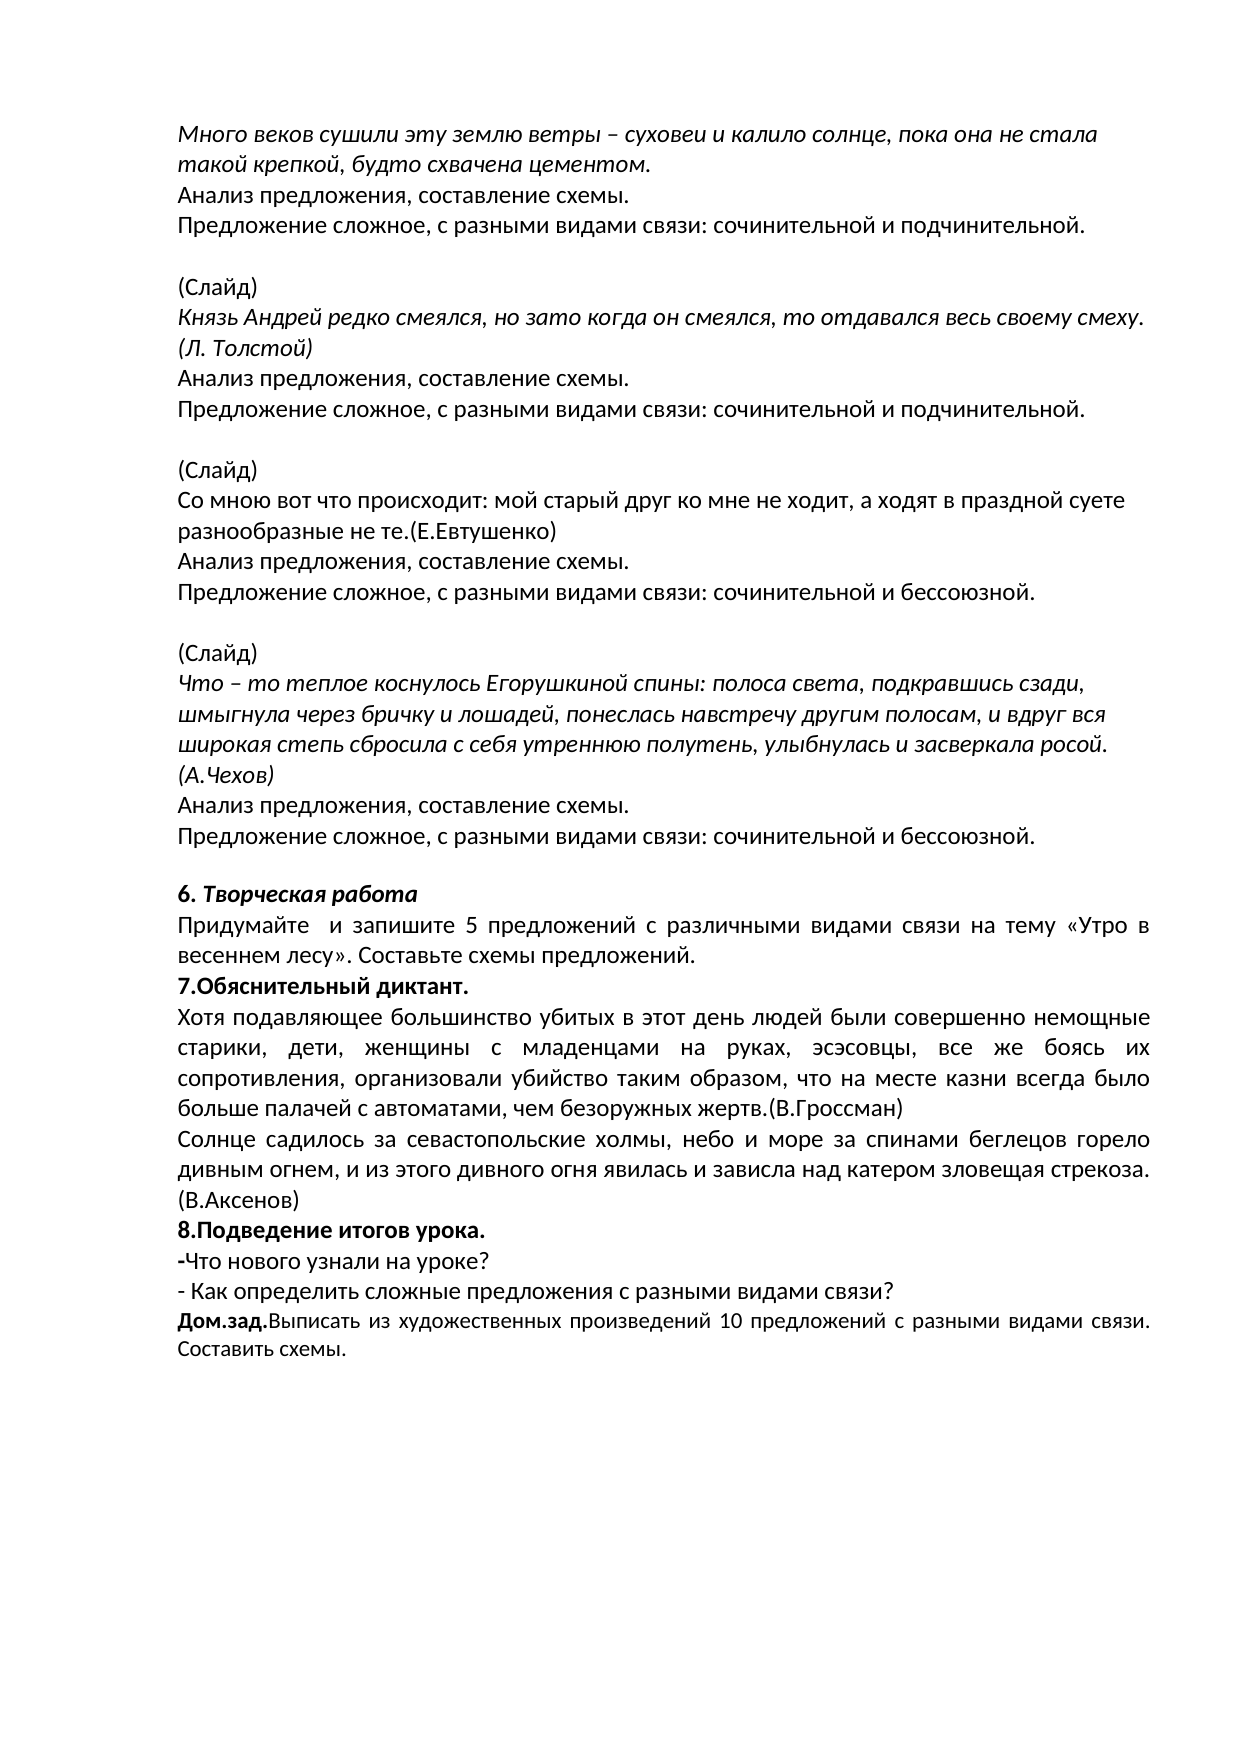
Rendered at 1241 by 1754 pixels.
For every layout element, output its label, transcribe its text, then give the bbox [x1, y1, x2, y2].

text Солнце садилось за севастопольские холмы, небо и море за спинами беглецов горело дивным огнем, и из этого дивного огня явилась и зависла над катером зловещая стрекоза.(В.Аксенов) [177, 1123, 1152, 1214]
text 6. Творческая работа [177, 879, 1152, 909]
text 8.Подведение итогов урока. [177, 1214, 1152, 1245]
text Анализ предложения, составление схемы. [177, 789, 1152, 820]
text Предложение сложное, с разными видами связи: сочинительной и подчинительной. [177, 210, 1152, 240]
text - Как определить сложные предложения с разными видами связи? [177, 1275, 1152, 1306]
text Анализ предложения, составление схемы. [177, 545, 1152, 576]
text Предложение сложное, с разными видами связи: сочинительной и подчинительной. [177, 393, 1152, 423]
text Придумайте и запишите 5 предложений с различными видами связи на тему «Утро в весеннем лесу». Составьте схемы предложений. [177, 909, 1152, 970]
text Анализ предложения, составление схемы. [177, 179, 1152, 210]
text Хотя подавляющее большинство убитых в этот день людей были совершенно немощные старики, дети, женщины с младенцами на руках, эсэсовцы, все же боясь их сопротивления, организовали убийство таким образом, что на месте казни всегда было больше палачей с автоматами, чем безоружных жертв.(В.Гроссман) [177, 1001, 1152, 1123]
text Дом.зад.Выписать из художественных произведений 10 предложений с разными видами связи. Составить схемы. [177, 1306, 1152, 1362]
text Предложение сложное, с разными видами связи: сочинительной и бессоюзной. [177, 576, 1152, 606]
text Анализ предложения, составление схемы. [177, 362, 1152, 393]
text (Слайд) [177, 637, 1152, 667]
text (Слайд) [177, 271, 1152, 301]
text -Что нового узнали на уроке? [177, 1245, 1152, 1275]
text Много веков сушили эту землю ветры – суховеи и калило солнце, пока она не стала такой крепкой, будто схвачена цементом. [177, 118, 1152, 179]
text Что – то теплое коснулось Егорушкиной спины: полоса света, подкравшись сзади, шмыгнула через бричку и лошадей, понеслась навстречу другим полосам, и вдруг вся широкая степь сбросила с себя утреннюю полутень, улыбнулась и засверкала росой.(А.Чехов) [177, 667, 1152, 789]
text Предложение сложное, с разными видами связи: сочинительной и бессоюзной. [177, 820, 1152, 851]
text 7.Обяснительный диктант. [177, 970, 1152, 1001]
text (Слайд) [177, 454, 1152, 484]
text Князь Андрей редко смеялся, но зато когда он смеялся, то отдавался весь своему смеху.(Л. Толстой) [177, 301, 1152, 362]
text Со мною вот что происходит: мой старый друг ко мне не ходит, а ходят в праздной суете разнообразные не те.(Е.Евтушенко) [177, 484, 1152, 545]
